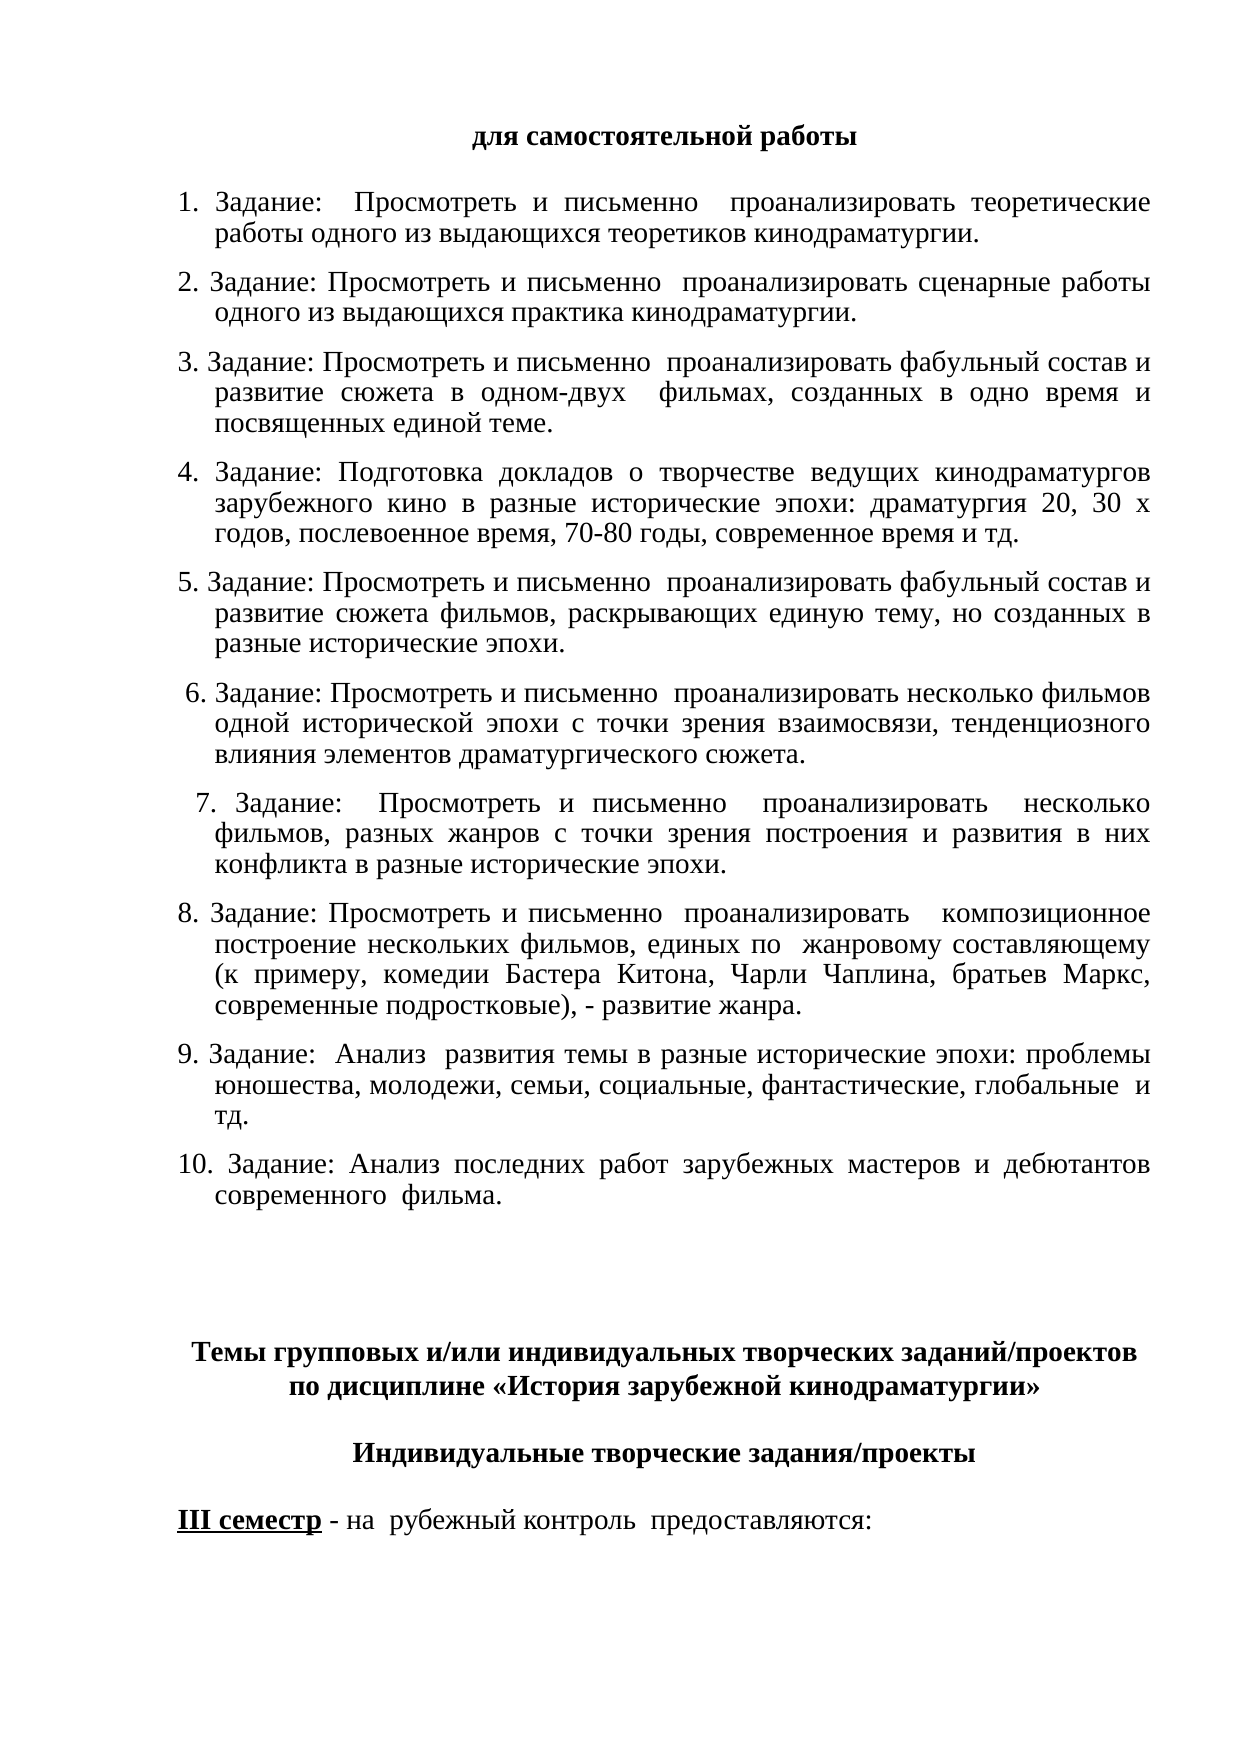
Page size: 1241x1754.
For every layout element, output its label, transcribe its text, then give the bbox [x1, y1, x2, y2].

text 10. Задание: Анализ последних работ зарубежных мастеров и дебютантов современного фильма. [177, 1149, 1152, 1211]
text для самостоятельной работы [177, 118, 1152, 152]
text 8. Задание: Просмотреть и письменно проанализировать композиционное построение нескольких фильмов, единых по жанровому составляющему (к примеру, комедии Бастера Китона, Чарли Чаплина, братьев Маркс, современные подростковые), - развитие жанра. [177, 898, 1152, 1020]
text Темы групповых и/или индивидуальных творческих заданий/проектов [177, 1334, 1152, 1368]
text по дисциплине «История зарубежной кинодраматургии» [177, 1368, 1152, 1401]
text 4. Задание: Подготовка докладов о творчестве ведущих кинодраматургов зарубежного кино в разные исторические эпохи: драматургия 20, 30 х годов, послевоенное время, 70-80 годы, современное время и тд. [177, 457, 1152, 549]
text Индивидуальные творческие задания/проекты [177, 1435, 1152, 1468]
text III семестр - на рубежный контроль предоставляются: [177, 1502, 1152, 1535]
text 3. Задание: Просмотреть и письменно проанализировать фабульный состав и развитие сюжета в одном-двух фильмах, созданных в одно время и посвященных единой теме. [177, 347, 1152, 438]
text 6. Задание: Просмотреть и письменно проанализировать несколько фильмов одной исторической эпохи с точки зрения взаимосвязи, тенденциозного влияния элементов драматургического сюжета. [177, 678, 1152, 769]
text 7. Задание: Просмотреть и письменно проанализировать несколько фильмов, разных жанров с точки зрения построения и развития в них конфликта в разные исторические эпохи. [177, 788, 1152, 879]
text 5. Задание: Просмотреть и письменно проанализировать фабульный состав и развитие сюжета фильмов, раскрывающих единую тему, но созданных в разные исторические эпохи. [177, 567, 1152, 659]
text 9. Задание: Анализ развития темы в разные исторические эпохи: проблемы юношества, молодежи, семьи, социальные, фантастические, глобальные и тд. [177, 1039, 1152, 1131]
text 1. Задание: Просмотреть и письменно проанализировать теоретические работы одного из выдающихся теоретиков кинодраматургии. [177, 187, 1152, 248]
text 2. Задание: Просмотреть и письменно проанализировать сценарные работы одного из выдающихся практика кинодраматургии. [177, 267, 1152, 328]
